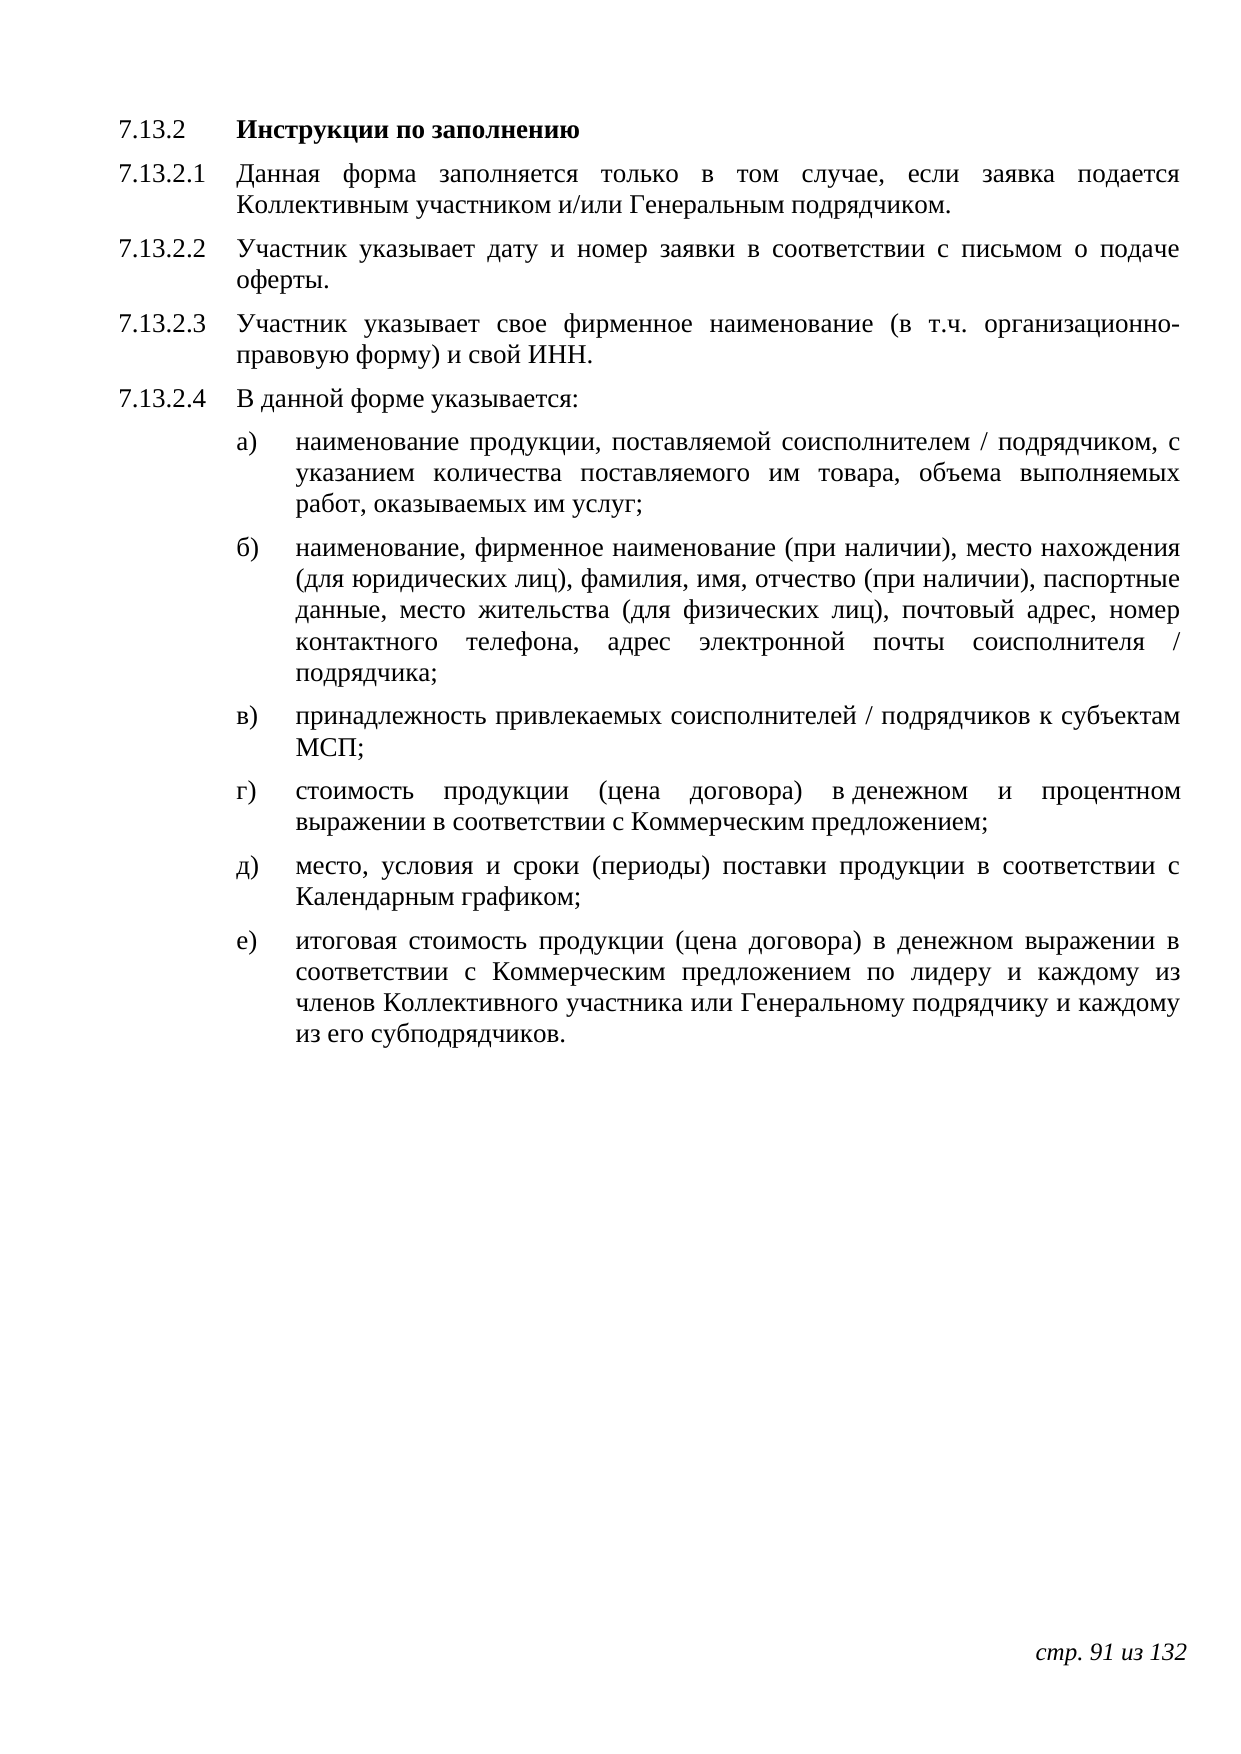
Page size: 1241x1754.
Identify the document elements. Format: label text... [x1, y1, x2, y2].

text Участник указывает свое фирменное наименование (в т.ч. организационно-правовую форму) и свой ИНН. [118, 307, 1181, 369]
text Данная форма заполняется только в том случае, если заявка подается Коллективным участником и/или Генеральным подрядчиком. [118, 157, 1181, 219]
text итоговая стоимость продукции (цена договора) в денежном выражении в соответствии с Коммерческим предложением по лидеру и каждому из членов Коллективного участника или Генеральному подрядчику и каждому из его субподрядчиков. [236, 924, 1181, 1048]
text наименование продукции, поставляемой соисполнителем / подрядчиком, с указанием количества поставляемого им товара, объема выполняемых работ, оказываемых им услуг; [236, 425, 1181, 519]
text принадлежность привлекаемых соисполнителей / подрядчиков к субъектам МСП; [236, 699, 1181, 762]
text Участник указывает дату и номер заявки в соответствии с письмом о подаче оферты. [118, 232, 1181, 294]
text В данной форме указывается: [118, 382, 1181, 413]
text наименование, фирменное наименование (при наличии), место нахождения (для юридических лиц), фамилия, имя, отчество (при наличии), паспортные данные, место жительства (для физических лиц), почтовый адрес, номер контактного телефона, адрес электронной почты соисполнителя / подрядчика; [236, 531, 1181, 687]
text Инструкции по заполнению [118, 114, 1181, 145]
text место, условия и сроки (периоды) поставки продукции в соответствии с Календарным графиком; [236, 849, 1181, 911]
text стоимость продукции (цена договора) в денежном и процентном выражении в соответствии с Коммерческим предложением; [236, 774, 1181, 837]
